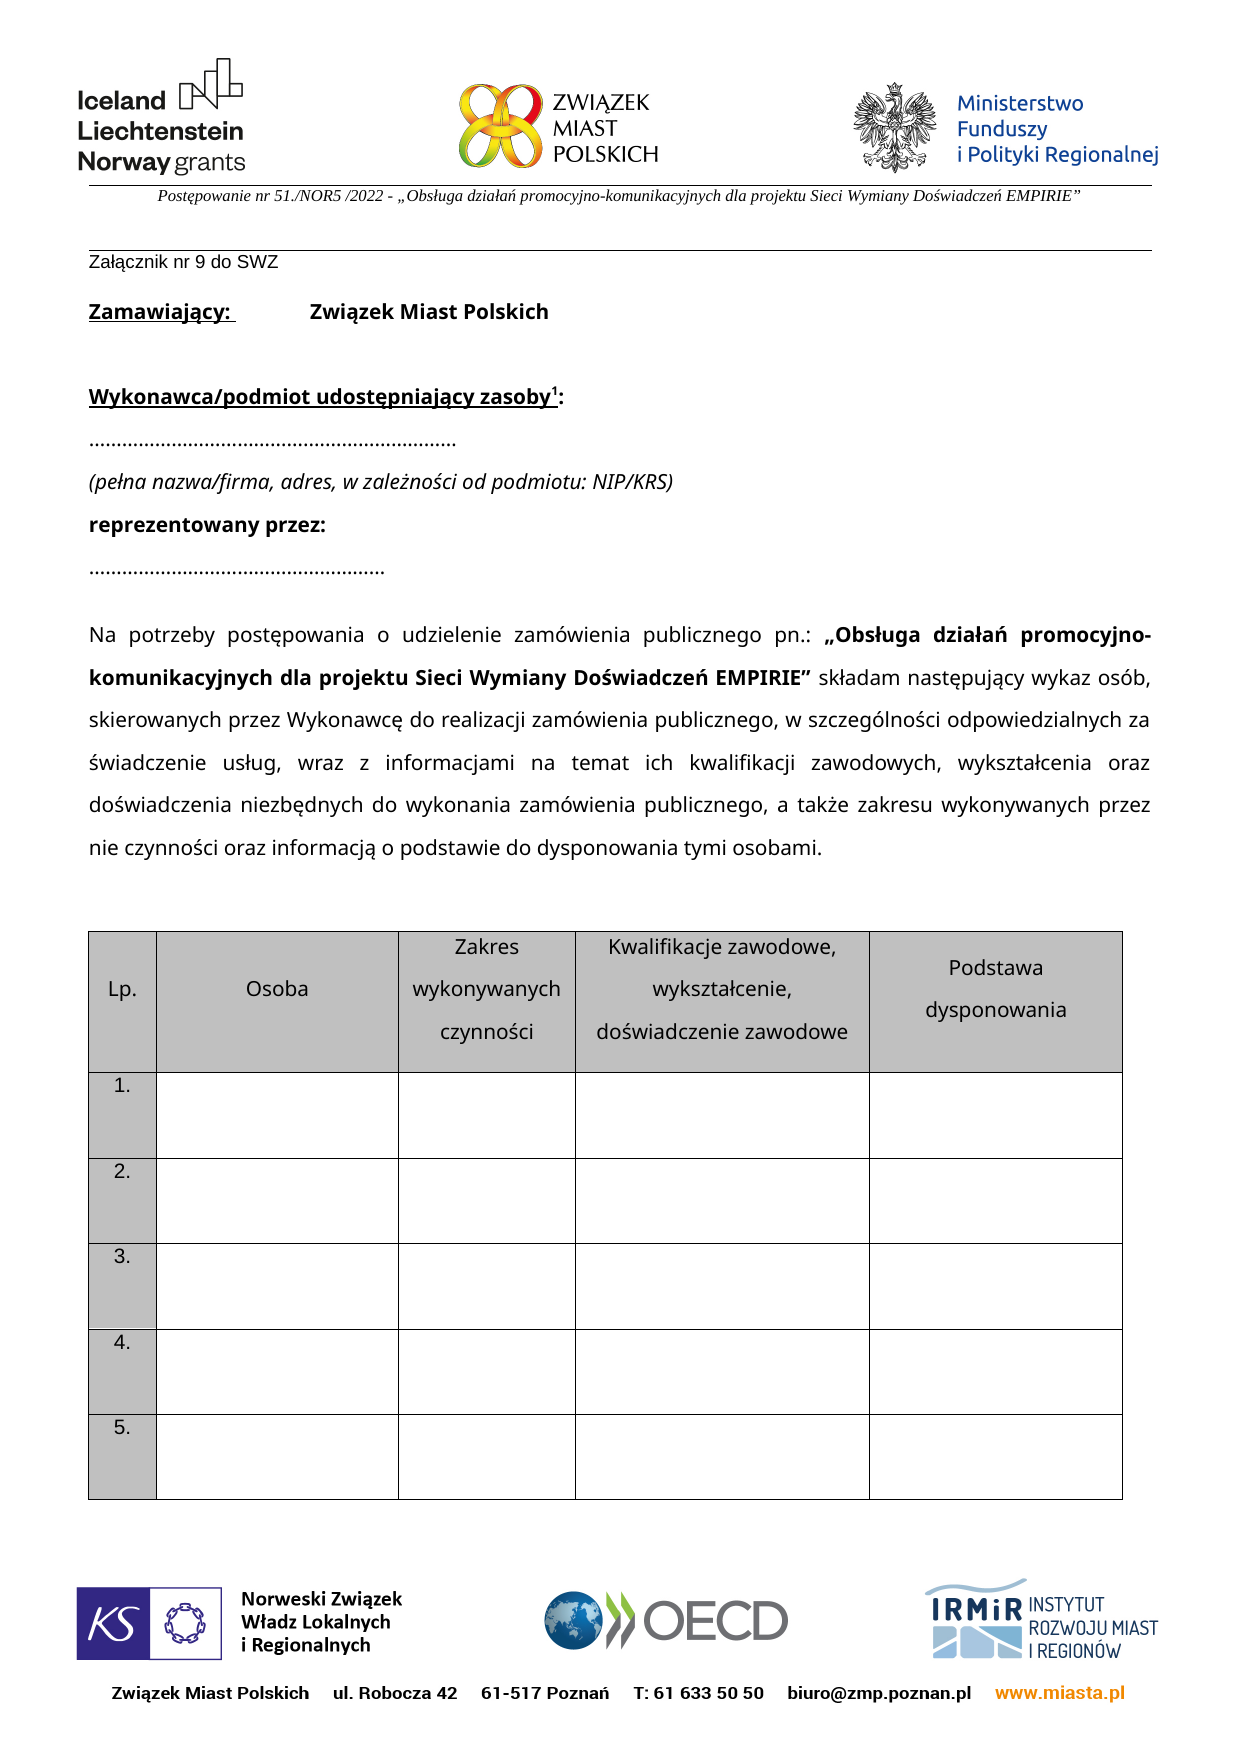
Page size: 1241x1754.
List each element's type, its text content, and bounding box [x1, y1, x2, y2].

table_cell [157, 1415, 398, 1499]
table_cell [89, 1244, 156, 1328]
table_cell [157, 1330, 398, 1414]
table_cell [157, 1073, 398, 1158]
text reprezentowany przez: [89, 510, 1152, 538]
table_cell [870, 1415, 1122, 1499]
table_cell [89, 1073, 156, 1158]
table_cell [576, 1415, 869, 1499]
text ……………………………………………… [89, 552, 531, 581]
table_cell [89, 1330, 156, 1414]
table_header Zakres wykonywanych czynności [399, 932, 575, 1072]
table_cell [399, 1330, 575, 1414]
picture [0, 4, 1239, 1754]
table_cell [89, 1159, 156, 1243]
table_cell [399, 1415, 575, 1499]
table_cell [870, 1330, 1122, 1414]
text Załącznik nr 9 do SWZ [89, 251, 1152, 273]
text (pełna nazwa/firma, adres, w zależności od podmiotu: NIP/KRS) [89, 467, 1152, 496]
table_header Osoba [157, 932, 398, 1072]
table_cell [157, 1244, 398, 1328]
table_cell [399, 1244, 575, 1328]
table_cell [399, 1073, 575, 1158]
table_cell [576, 1073, 869, 1158]
table_cell [576, 1330, 869, 1414]
table_cell [870, 1073, 1122, 1158]
table_header Lp. [89, 932, 156, 1072]
table_cell [870, 1159, 1122, 1243]
table_cell [399, 1159, 575, 1243]
table_cell [576, 1159, 869, 1243]
text Zamawiający: Związek Miast Polskich [89, 297, 1152, 325]
text Na potrzeby postępowania o udzielenie zamówienia publicznego pn.: „Obsługa działań promocyjno-komunikacyjnych dla projektu Sieci Wymiany Doświadczeń EMPIRIE” składam następujący wykaz osób, skierowanych przez Wykonawcę do realizacji zamówienia publicznego, w szczególności odpowiedzialnych za świadczenie usług, wraz z informacjami na temat ich kwalifikacji zawodowych, wykształcenia oraz doświadczenia niezbędnych do wykonania zamówienia publicznego, a także zakresu wykonywanych przez nie czynności oraz informacją o podstawie do dysponowania tymi osobami. [89, 620, 1152, 861]
table_cell [576, 1244, 869, 1328]
table_cell [157, 1159, 398, 1243]
text ………………………………….……………………… [89, 424, 620, 453]
text Wykonawca/podmiot udostępniający zasoby1: [89, 382, 1152, 410]
table_cell [89, 1415, 156, 1499]
table_cell [870, 1244, 1122, 1328]
table_header Podstawa dysponowania [870, 932, 1122, 1072]
table_header Kwalifikacje zawodowe, wykształcenie, doświadczenie zawodowe [576, 932, 869, 1072]
